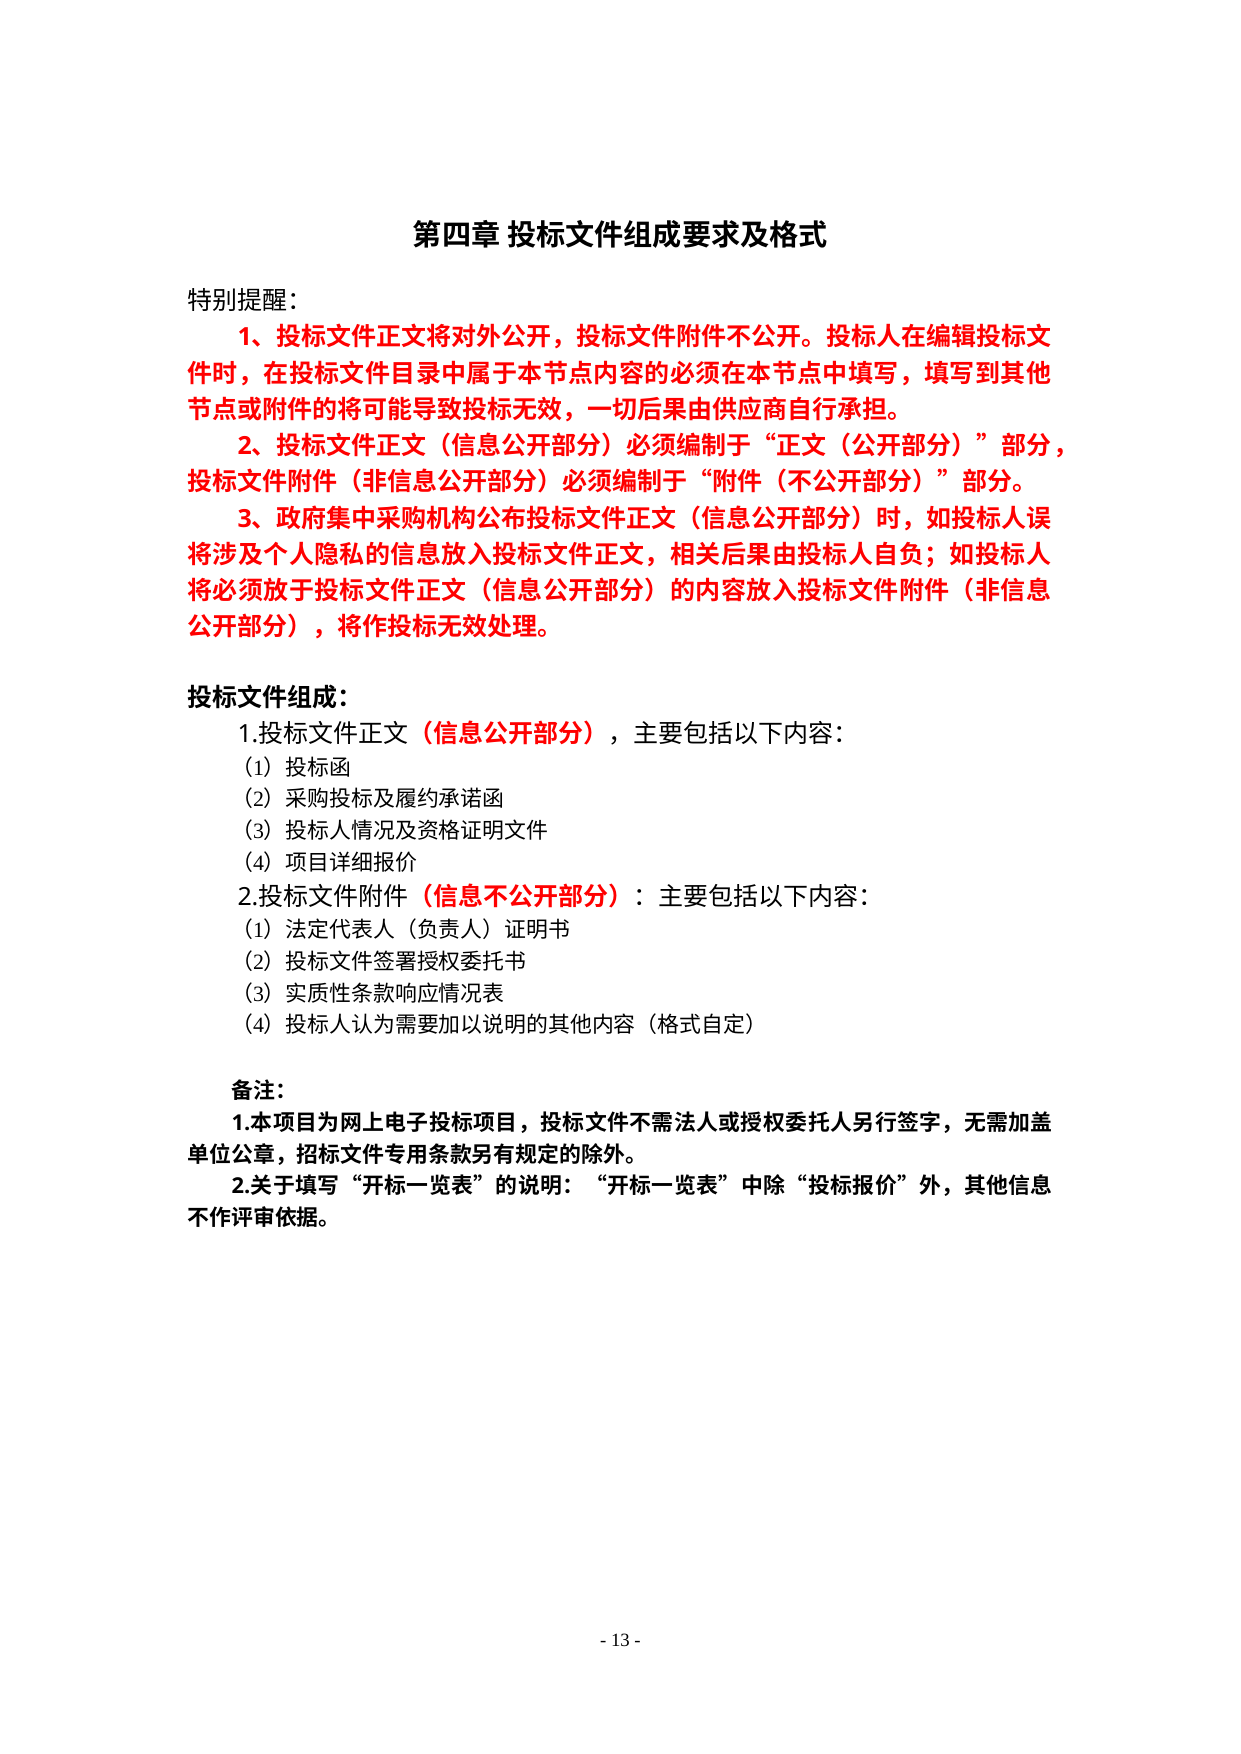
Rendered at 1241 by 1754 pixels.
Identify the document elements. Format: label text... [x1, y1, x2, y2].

text （4）投标人认为需要加以说明的其他内容（格式自定） [187, 1007, 1053, 1039]
text （3）投标人情况及资格证明文件 [187, 813, 1053, 844]
text 2.投标文件附件（信息不公开部分）：主要包括以下内容： [187, 876, 1053, 912]
text 投标文件组成： [187, 677, 1053, 713]
text （4）项目详细报价 [187, 844, 1053, 876]
text （2）采购投标及履约承诺函 [187, 781, 1053, 813]
text （1）法定代表人（负责人）证明书 [187, 912, 1053, 944]
text 1、投标文件正文将对外公开，投标文件附件不公开。投标人在编辑投标文件时，在投标文件目录中属于本节点内容的必须在本节点中填写，填写到其他节点或附件的将可能导致投标无效，一切后果由供应商自行承担。 [187, 317, 1053, 426]
text 1.本项目为网上电子投标项目，投标文件不需法人或授权委托人另行签字，无需加盖单位公章，招标文件专用条款另有规定的除外。 [187, 1105, 1053, 1168]
text 备注： [187, 1073, 1053, 1105]
text 特别提醒： [187, 281, 1053, 317]
text （3）实质性条款响应情况表 [187, 976, 1053, 1007]
text 第四章 投标文件组成要求及格式 [187, 211, 1053, 253]
text （1）投标函 [187, 749, 1053, 781]
text 1.投标文件正文（信息公开部分），主要包括以下内容： [187, 713, 1053, 749]
text （2）投标文件签署授权委托书 [187, 944, 1053, 976]
text 3、政府集中采购机构公布投标文件正文（信息公开部分）时，如投标人误将涉及个人隐私的信息放入投标文件正文，相关后果由投标人自负；如投标人将必须放于投标文件正文（信息公开部分）的内容放入投标文件附件（非信息公开部分），将作投标无效处理。 [187, 498, 1053, 643]
text 2、投标文件正文（信息公开部分）必须编制于“正文（公开部分）”部分，投标文件附件（非信息公开部分）必须编制于“附件（不公开部分）”部分。 [187, 426, 1053, 498]
text 2.关于填写“开标一览表”的说明：“开标一览表”中除“投标报价”外，其他信息不作评审依据。 [187, 1168, 1053, 1232]
